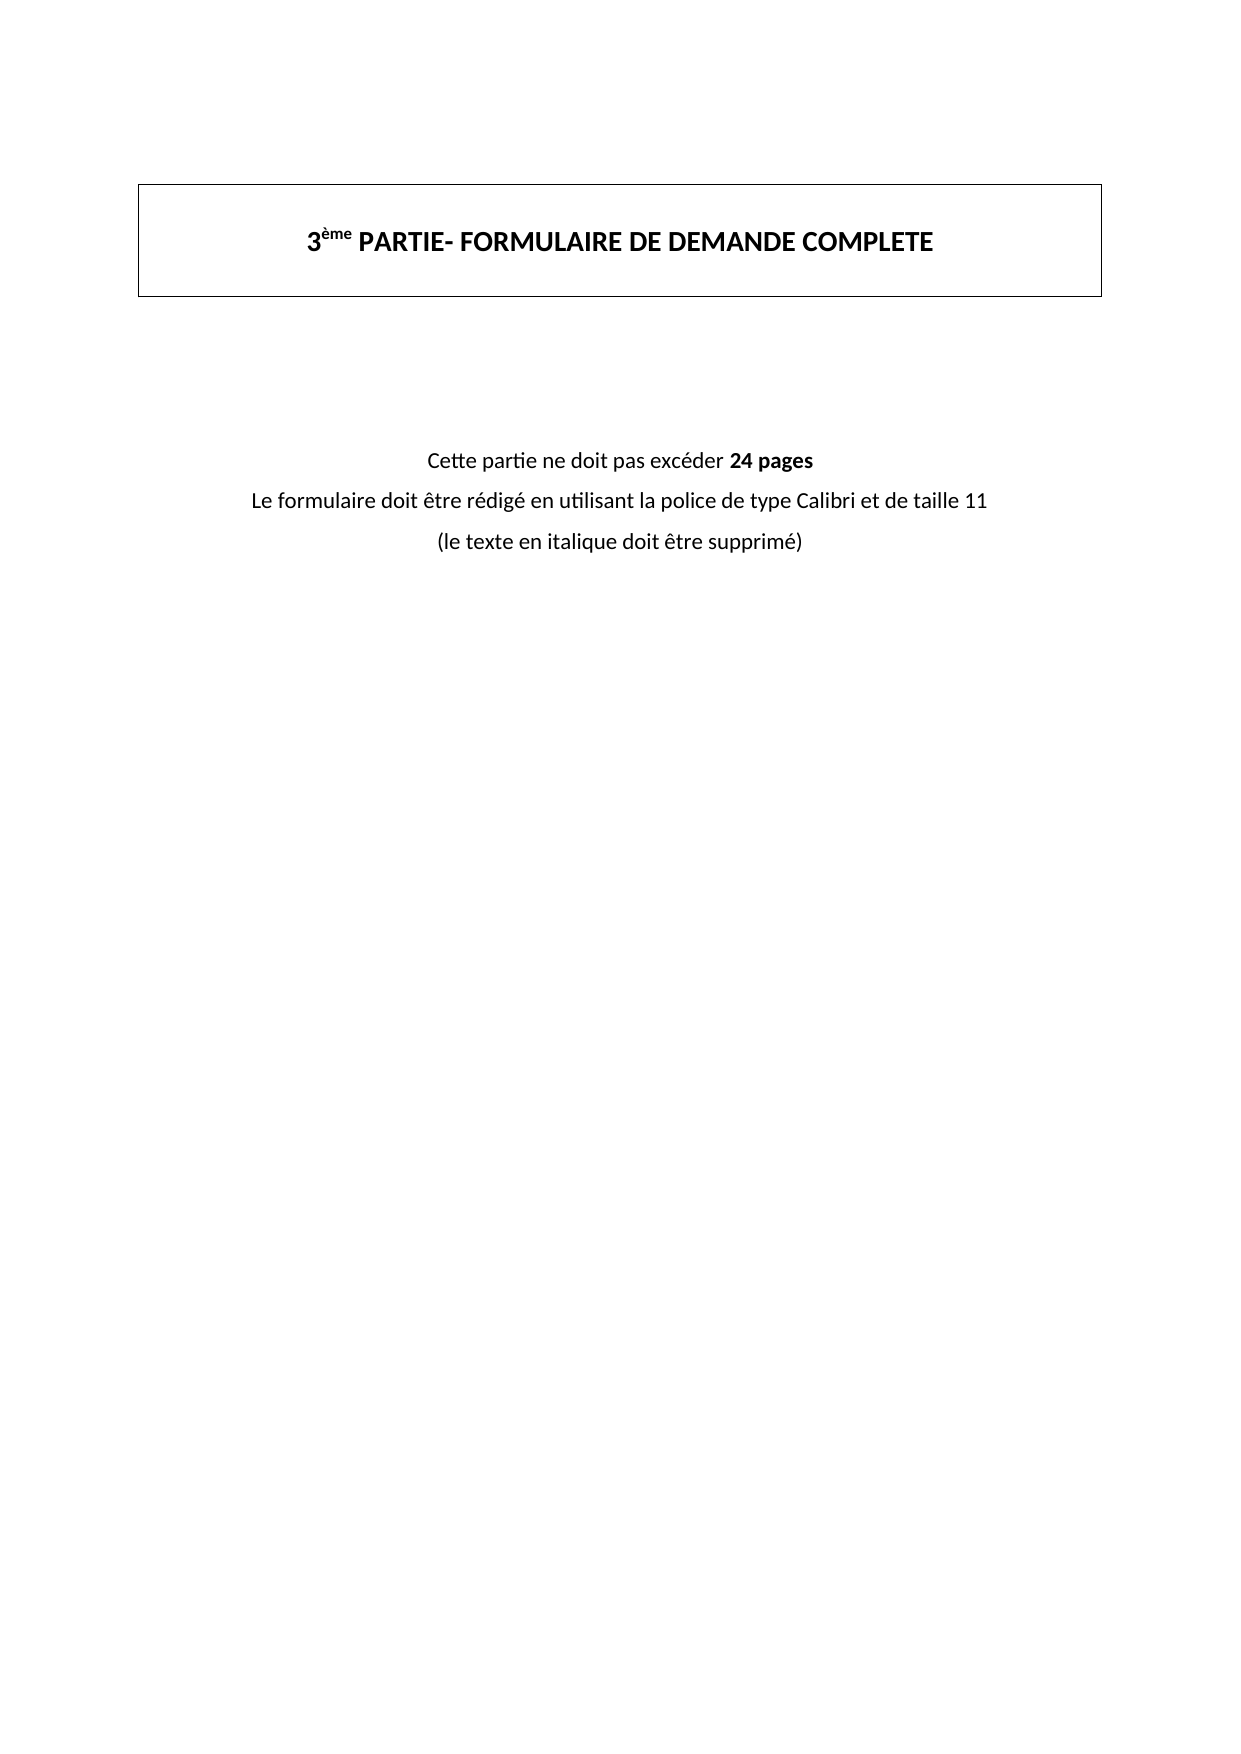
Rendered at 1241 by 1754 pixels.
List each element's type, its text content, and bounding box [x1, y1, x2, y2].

text Cette partie ne doit pas excéder 24 pages [148, 446, 1092, 474]
text Le formulaire doit être rédigé en utilisant la police de type Calibri et de taille 11 [148, 487, 1092, 515]
text 3ème PARTIE- FORMULAIRE DE DEMANDE COMPLETE [148, 223, 1092, 259]
text (le texte en italique doit être supprimé) [148, 527, 1092, 555]
